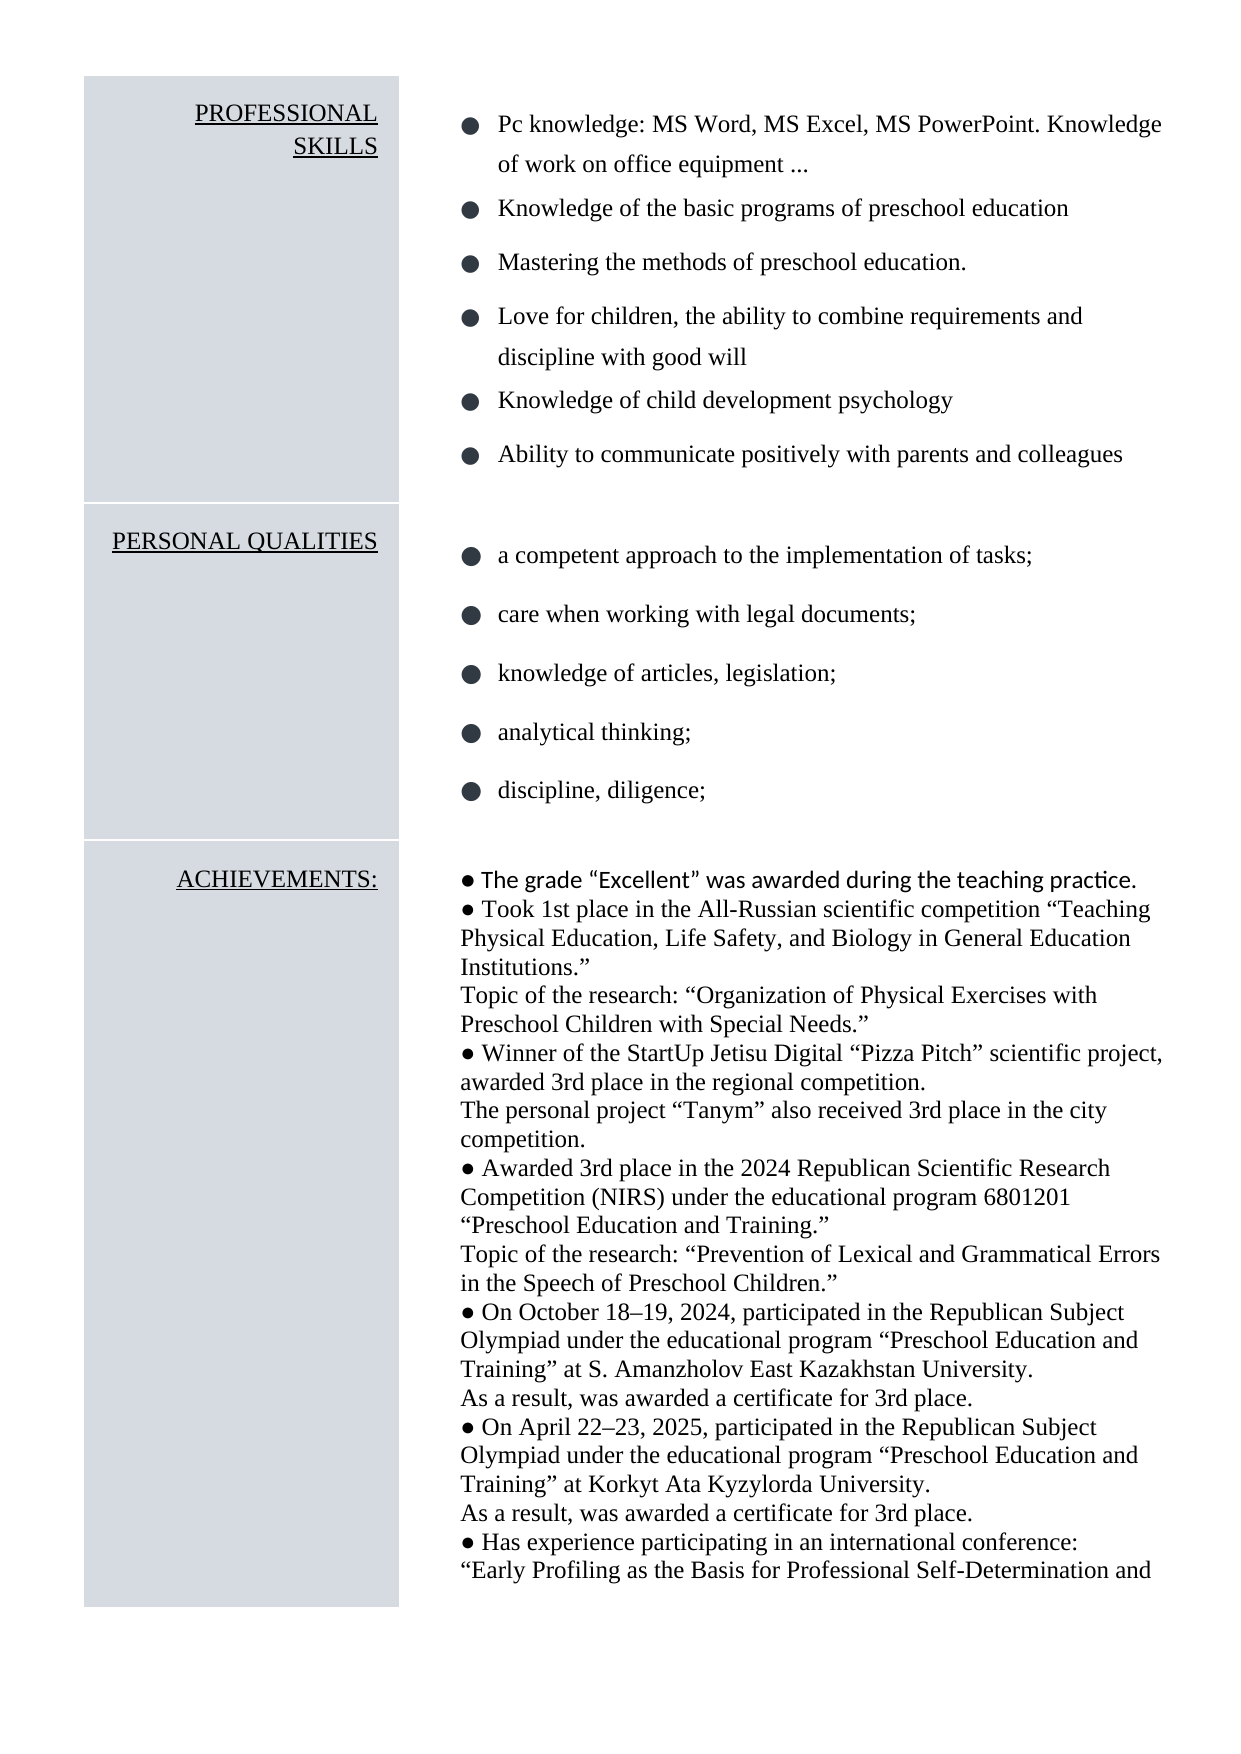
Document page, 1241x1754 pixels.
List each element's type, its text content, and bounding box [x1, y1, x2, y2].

table_cell Pc knowledge: MS Word, MS Excel, MS PowerPoint. Knowledge of work on office equipment ... Knowledge of the basic programs of preschool education Mastering the methods of preschool education. Love for children, the ability to combine requirements and discipline with good will Knowledge of child development psychology Ability to communicate positively with parents and colleagues [401, 76, 1201, 502]
table_cell PERSONAL QUALITIES [84, 504, 399, 839]
table_cell PROFESSIONAL SKILLS [84, 76, 399, 502]
table_cell ACHIEVEMENTS: [84, 841, 399, 1607]
table_cell a competent approach to the implementation of tasks; care when working with legal documents; knowledge of articles, legislation; analytical thinking; discipline, diligence; [401, 504, 1201, 839]
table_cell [401, 841, 1201, 1607]
